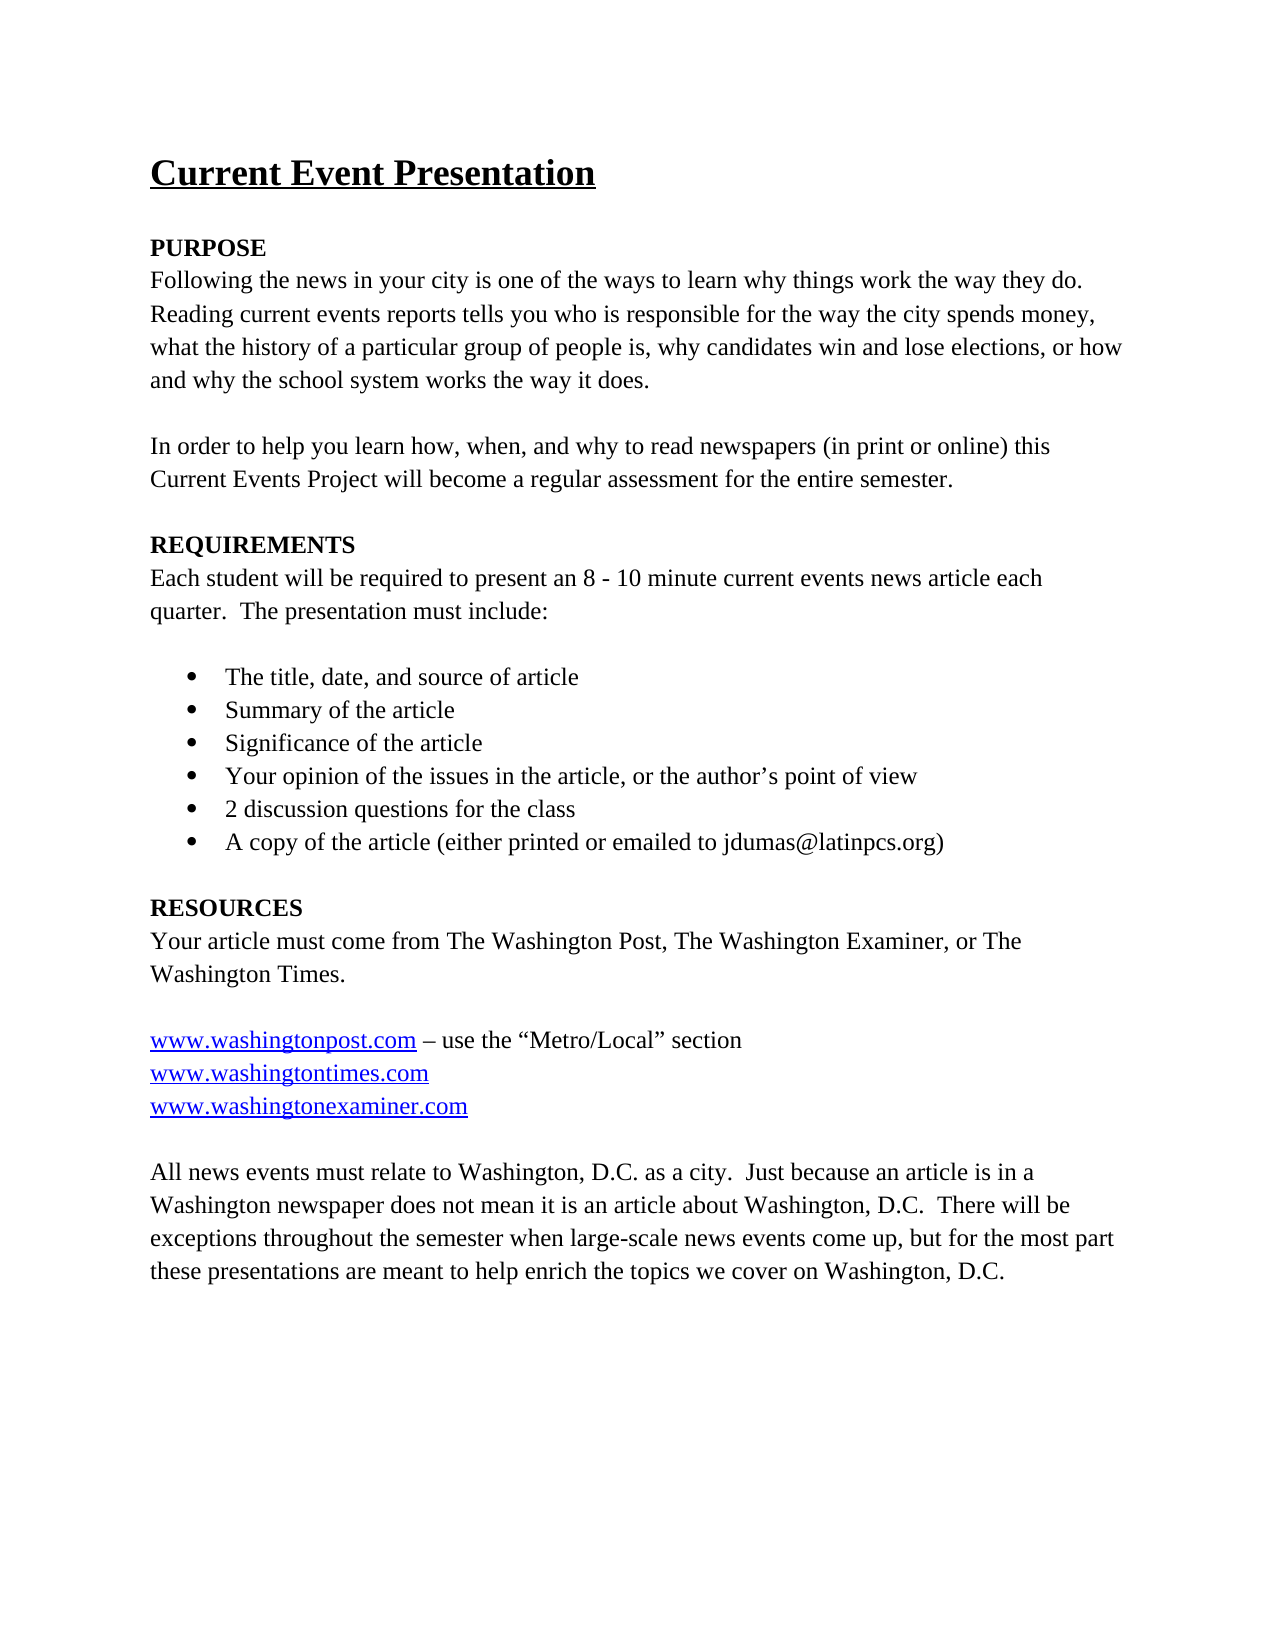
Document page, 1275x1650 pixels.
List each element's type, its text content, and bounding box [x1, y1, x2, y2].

text PURPOSE [150, 233, 1125, 261]
list A copy of the article (either printed or emailed to jdumas@latinpcs.org) [187, 827, 1125, 856]
text Following the news in your city is one of the ways to learn why things work the way they do. Reading current events reports tells you who is responsible for the way the city spends money, what the history of a particular group of people is, why candidates win and lose elections, or how and why the school system works the way it does. [150, 266, 1125, 393]
text Current Event Presentation [150, 150, 1125, 193]
text All news events must relate to Washington, D.C. as a city. Just because an article is in a Washington newspaper does not mean it is an article about Washington, D.C. There will be exceptions throughout the semester when large-scale news events come up, but for the most part these presentations are meant to help enrich the topics we cover on Washington, D.C. [150, 1157, 1125, 1285]
list Summary of the article [187, 695, 1125, 724]
list 2 discussion questions for the class [187, 794, 1125, 823]
text www.washingtonpost.com – use the “Metro/Local” section [150, 1025, 1125, 1054]
text In order to help you learn how, when, and why to read newspapers (in print or online) this Current Events Project will become a regular assessment for the entire semester. [150, 431, 1125, 492]
text www.washingtonexaminer.com [150, 1091, 1125, 1120]
text www.washingtontimes.com [150, 1058, 1125, 1087]
list The title, date, and source of article [187, 662, 1125, 691]
text Your article must come from The Washington Post, The Washington Examiner, or The Washington Times. [150, 926, 1125, 988]
text REQUIREMENTS [150, 530, 1125, 558]
list Your opinion of the issues in the article, or the author’s point of view [187, 761, 1125, 790]
text Each student will be required to present an 8 - 10 minute current events news article each quarter. The presentation must include: [150, 563, 1125, 624]
text RESOURCES [150, 893, 1125, 922]
list Significance of the article [187, 728, 1125, 757]
